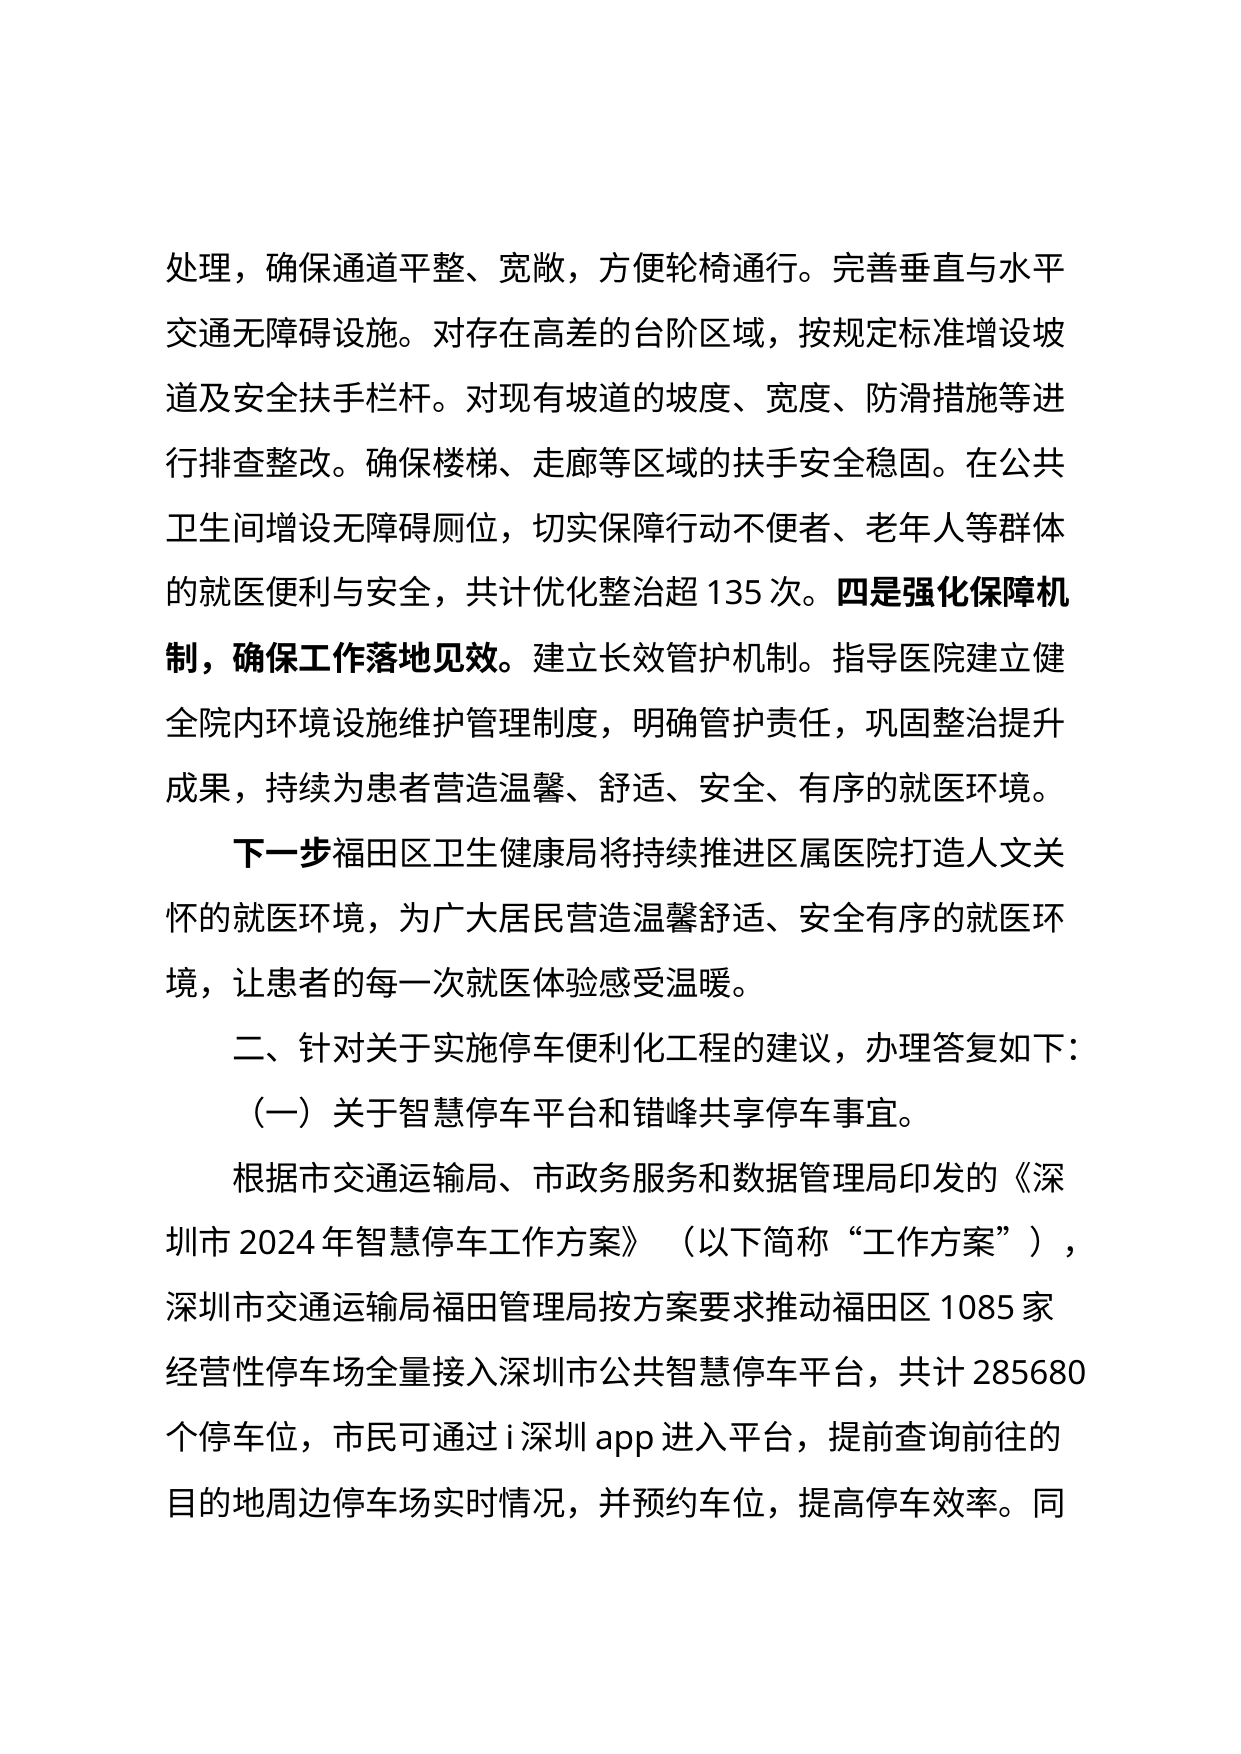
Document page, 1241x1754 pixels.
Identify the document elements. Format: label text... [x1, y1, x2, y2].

text （一）关于智慧停车平台和错峰共享停车事宜。 [165, 1078, 1087, 1143]
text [165, 1143, 1087, 1533]
text 下一步福田区卫生健康局将持续推进区属医院打造人文关怀的就医环境，为广大居民营造温馨舒适、安全有序的就医环境，让患者的每一次就医体验感受温暖。 [165, 818, 1087, 1013]
text 二、针对关于实施停车便利化工程的建议，办理答复如下： [165, 1013, 1087, 1078]
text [165, 233, 1087, 818]
